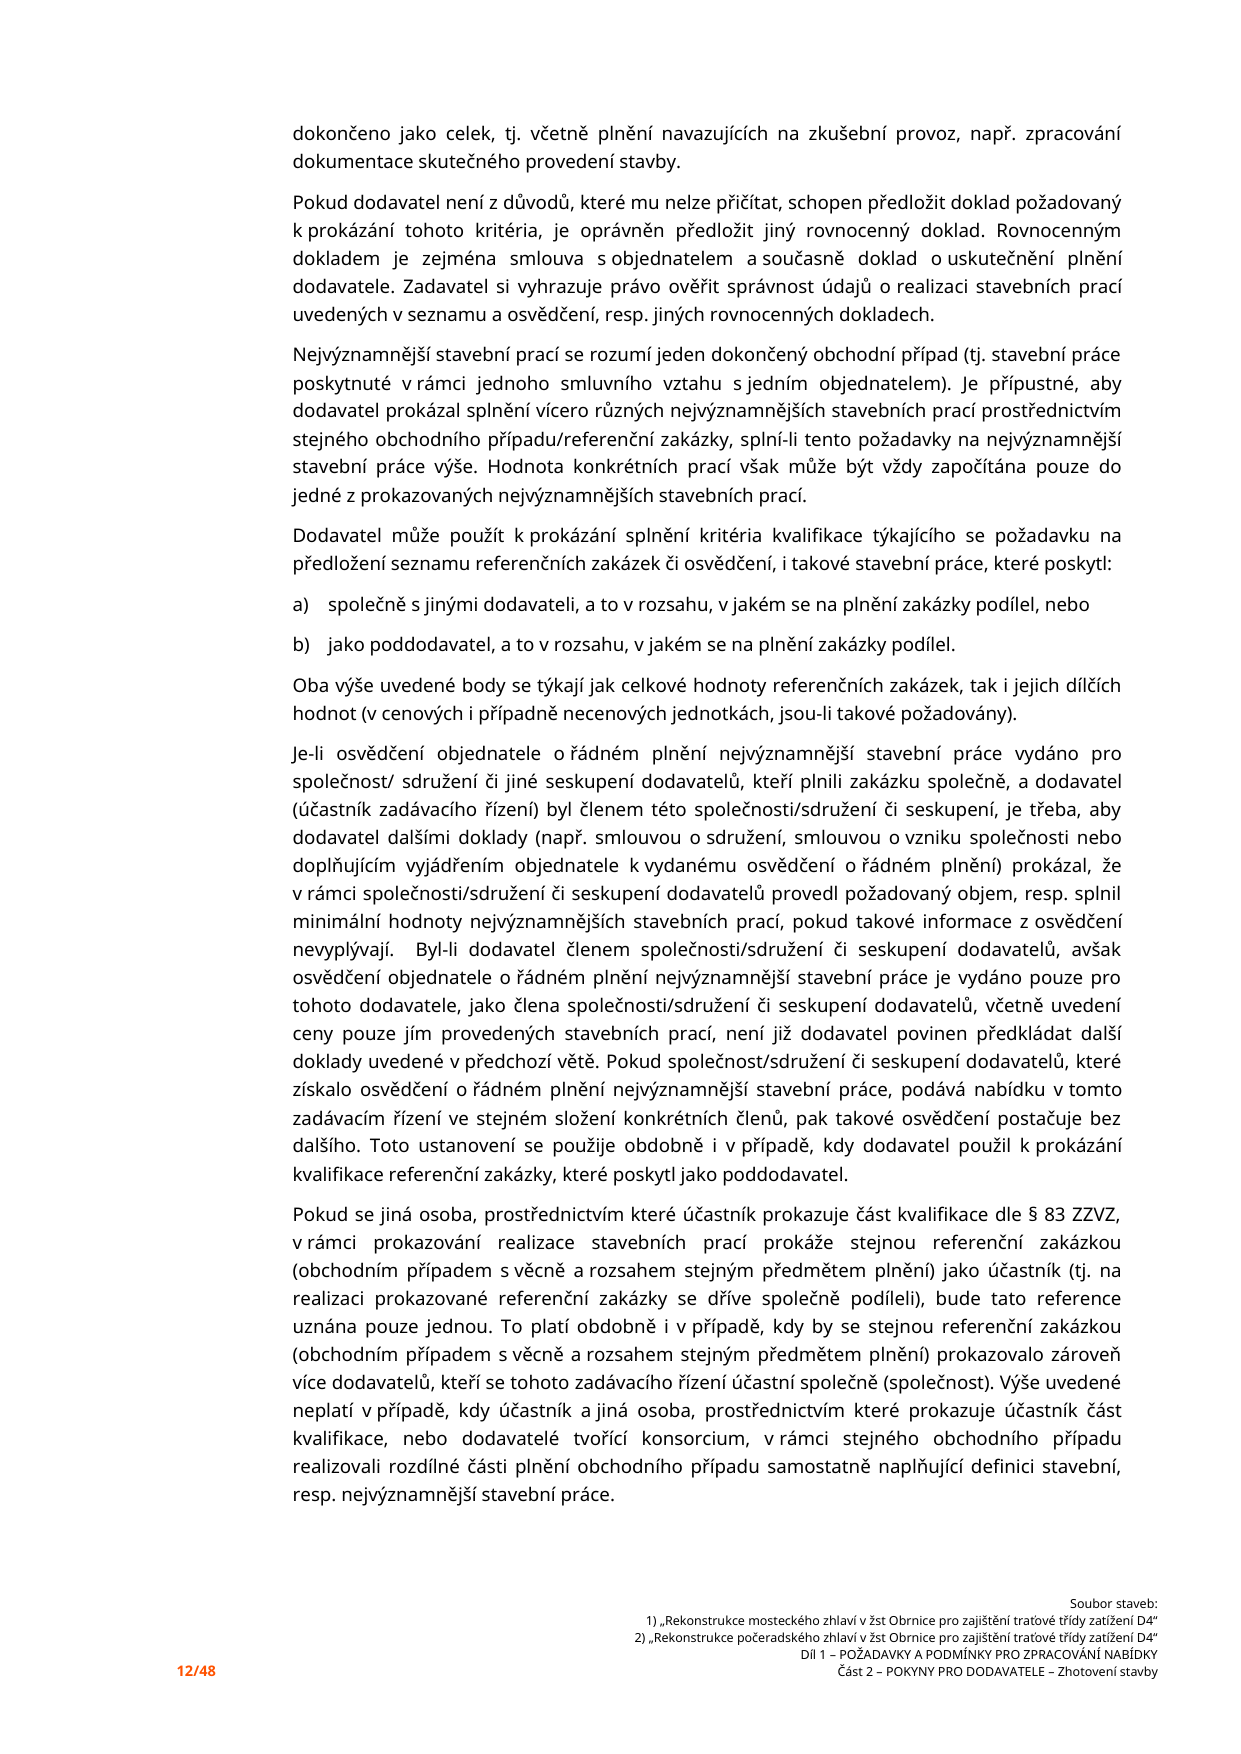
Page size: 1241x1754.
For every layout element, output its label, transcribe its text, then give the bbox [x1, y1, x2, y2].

text Je-li osvědčení objednatele o řádném plnění nejvýznamnější stavební práce vydáno pro společnost/ sdružení či jiné seskupení dodavatelů, kteří plnili zakázku společně, a dodavatel (účastník zadávacího řízení) byl členem této společnosti/sdružení či seskupení, je třeba, aby dodavatel dalšími doklady (např. smlouvou o sdružení, smlouvou o vzniku společnosti nebo doplňujícím vyjádřením objednatele k vydanému osvědčení o řádném plnění) prokázal, že v rámci společnosti/sdružení či seskupení dodavatelů provedl požadovaný objem, resp. splnil minimální hodnoty nejvýznamnějších stavebních prací, pokud takové informace z osvědčení nevyplývají. Byl-li dodavatel členem společnosti/sdružení či seskupení dodavatelů, avšak osvědčení objednatele o řádném plnění nejvýznamnější stavební práce je vydáno pouze pro tohoto dodavatele, jako člena společnosti/sdružení či seskupení dodavatelů, včetně uvedení ceny pouze jím provedených stavebních prací, není již dodavatel povinen předkládat další doklady uvedené v předchozí větě. Pokud společnost/sdružení či seskupení dodavatelů, které získalo osvědčení o řádném plnění nejvýznamnější stavební práce, podává nabídku v tomto zadávacím řízení ve stejném složení konkrétních členů, pak takové osvědčení postačuje bez dalšího. Toto ustanovení se použije obdobně i v případě, kdy dodavatel použil k prokázání kvalifikace referenční zakázky, které poskytl jako poddodavatel. [292, 741, 1122, 1186]
text Dodavatel může použít k prokázání splnění kritéria kvalifikace týkajícího se požadavku na předložení seznamu referenčních zakázek či osvědčení, i takové stavební práce, které poskytl: [292, 522, 1122, 576]
text Pokud se jiná osoba, prostřednictvím které účastník prokazuje část kvalifikace dle § 83 ZZVZ, v rámci prokazování realizace stavebních prací prokáže stejnou referenční zakázkou (obchodním případem s věcně a rozsahem stejným předmětem plnění) jako účastník (tj. na realizaci prokazované referenční zakázky se dříve společně podíleli), bude tato reference uznána pouze jednou. To platí obdobně i v případě, kdy by se stejnou referenční zakázkou (obchodním případem s věcně a rozsahem stejným předmětem plnění) prokazovalo zároveň více dodavatelů, kteří se tohoto zadávacího řízení účastní společně (společnost). Výše uvedené neplatí v případě, kdy účastník a jiná osoba, prostřednictvím které prokazuje účastník část kvalifikace, nebo dodavatelé tvořící konsorcium, v rámci stejného obchodního případu realizovali rozdílné části plnění obchodního případu samostatně naplňující definici stavební, resp. nejvýznamnější stavební práce. [292, 1201, 1122, 1507]
text Oba výše uvedené body se týkají jak celkové hodnoty referenčních zakázek, tak i jejich dílčích hodnot (v cenových i případně necenových jednotkách, jsou-li takové požadovány). [292, 672, 1122, 726]
list společně s jinými dodavateli, a to v rozsahu, v jakém se na plnění zakázky podílel, nebo [292, 591, 1122, 616]
text Pokud dodavatel není z důvodů, které mu nelze přičítat, schopen předložit doklad požadovaný k prokázání tohoto kritéria, je oprávněn předložit jiný rovnocenný doklad. Rovnocenným dokladem je zejména smlouva s objednatelem a současně doklad o uskutečnění plnění dodavatele. Zadavatel si vyhrazuje právo ověřit správnost údajů o realizaci stavebních prací uvedených v seznamu a osvědčení, resp. jiných rovnocenných dokladech. [292, 189, 1122, 327]
text jako poddodavatel, a to v rozsahu, v jakém se na plnění zakázky podílel. [292, 631, 1122, 657]
text Nejvýznamnější stavební prací se rozumí jeden dokončený obchodní případ (tj. stavební práce poskytnuté v rámci jednoho smluvního vztahu s jedním objednatelem). Je přípustné, aby dodavatel prokázal splnění vícero různých nejvýznamnějších stavebních prací prostřednictvím stejného obchodního případu/referenční zakázky, splní-li tento požadavky na nejvýznamnější stavební práce výše. Hodnota konkrétních prací však může být vždy započítána pouze do jedné z prokazovaných nejvýznamnějších stavebních prací. [292, 342, 1122, 507]
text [292, 121, 1122, 174]
